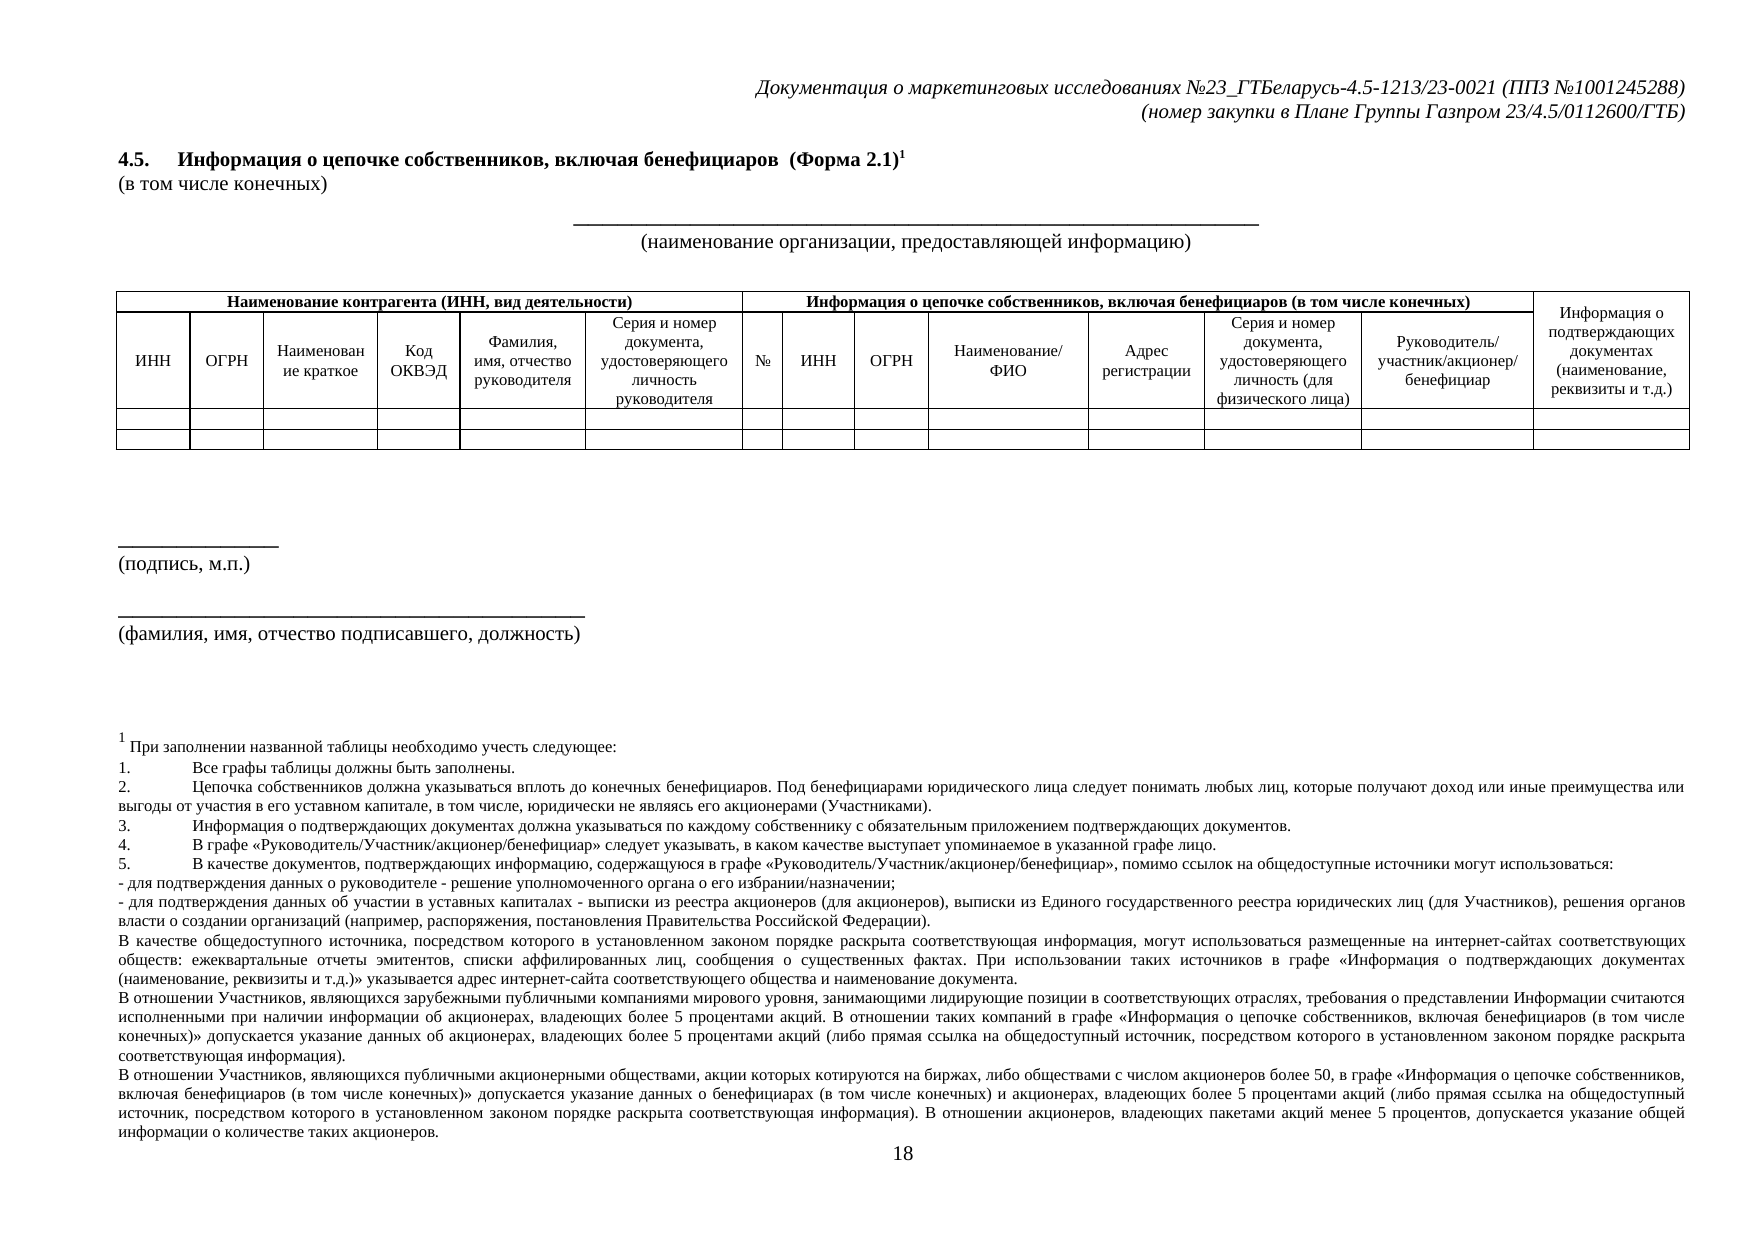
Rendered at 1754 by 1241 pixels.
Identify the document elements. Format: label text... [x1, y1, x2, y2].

text (фамилия, имя, отчество подписавшего, должность) [118, 621, 1687, 644]
table_cell [743, 409, 782, 428]
text _______________________________________________ [144, 195, 1687, 229]
table_cell [1089, 430, 1204, 449]
text (в том числе конечных) [118, 171, 1687, 195]
table_cell Серия и номер документа, удостоверяющего личность (для физического лица) [1205, 313, 1361, 408]
table_header Наименование контрагента (ИНН, вид деятельности) [117, 292, 742, 311]
list Информация о цепочке собственников, включая бенефициаров (Форма 2.1) [118, 147, 1687, 171]
table_cell [929, 409, 1088, 428]
table_cell [191, 409, 263, 428]
table_cell [586, 409, 742, 428]
table_cell Код ОКВЭД [378, 313, 459, 408]
text ________________________________ [118, 587, 1687, 621]
table_cell [378, 430, 459, 449]
table_cell [264, 409, 377, 428]
table_cell [1205, 409, 1361, 428]
table_cell [783, 430, 854, 449]
table_cell [783, 409, 854, 428]
table_cell [461, 409, 585, 428]
table_cell [1089, 409, 1204, 428]
table_cell Наименование краткое [264, 313, 377, 408]
table_cell [743, 430, 782, 449]
table_cell Адрес регистрации [1089, 313, 1204, 408]
table_cell [586, 430, 742, 449]
table_cell [929, 430, 1088, 449]
table_cell [1362, 430, 1533, 449]
table_cell [1534, 409, 1689, 428]
table_cell [1534, 430, 1689, 449]
table_cell [264, 430, 377, 449]
table_cell ИНН [117, 313, 189, 408]
table_cell [191, 430, 263, 449]
table_header Информация о цепочке собственников, включая бенефициаров (в том числе конечных) [743, 292, 1533, 311]
table_cell ИНН [783, 313, 854, 408]
table_cell ОГРН [855, 313, 928, 408]
text (подпись, м.п.) [118, 550, 1687, 574]
table_cell [461, 430, 585, 449]
table_cell [855, 430, 928, 449]
table_cell Фамилия, имя, отчество руководителя [461, 313, 585, 408]
table_cell [1205, 430, 1361, 449]
table_cell [117, 409, 189, 428]
table_cell ОГРН [191, 313, 263, 408]
table_cell [1362, 409, 1533, 428]
table_header Информация о подтверждающих документах (наименование, реквизиты и т.д.) [1534, 292, 1689, 408]
table_cell Руководитель/ участник/акционер/ бенефициар [1362, 313, 1533, 408]
table_cell Наименование/ ФИО [929, 313, 1088, 408]
text ___________ [118, 517, 1687, 550]
table_cell [378, 409, 459, 428]
table_cell Серия и номер документа, удостоверяющего личность руководителя [586, 313, 742, 408]
text (наименование организации, предоставляющей информацию) [144, 229, 1687, 253]
table_cell № [743, 313, 782, 408]
table_cell [855, 409, 928, 428]
table_cell [117, 430, 189, 449]
